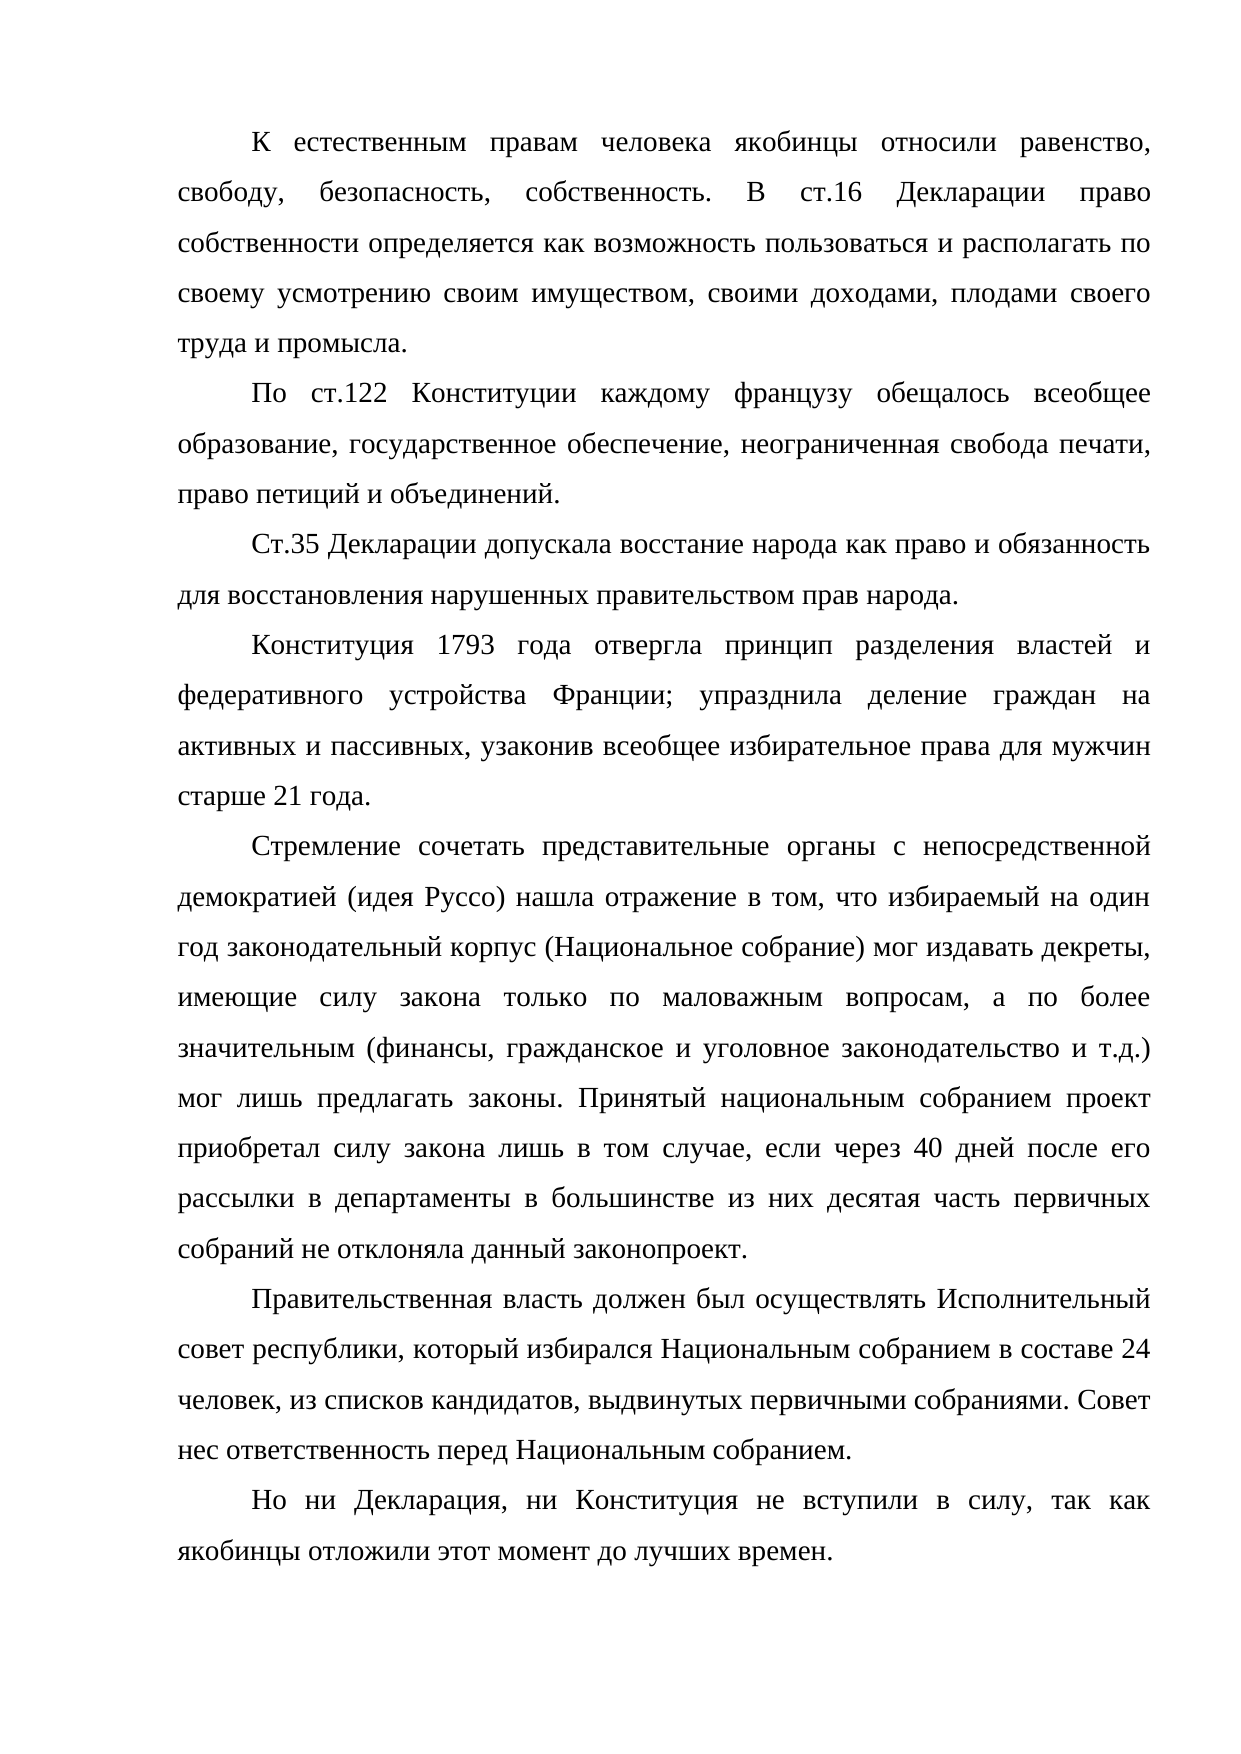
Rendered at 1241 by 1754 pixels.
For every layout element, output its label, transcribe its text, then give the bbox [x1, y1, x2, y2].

text Правительственная власть должен был осуществлять Исполнительный совет республики, который избирался Национальным собранием в составе 24 человек, из списков кандидатов, выдвинутых первичными собраниями. Совет нес ответственность перед Национальным собранием. [177, 1281, 1152, 1466]
text Но ни Декларация, ни Конституция не вступили в силу, так как якобинцы отложили этот момент до лучших времен. [177, 1482, 1152, 1566]
text К естественным правам человека якобинцы относили равенство, свободу, безопасность, собственность. В ст.16 Декларации право собственности определяется как возможность пользоваться и располагать по своему усмотрению своим имуществом, своими доходами, плодами своего труда и промысла. [177, 124, 1152, 359]
text Конституция 1793 года отвергла принцип разделения властей и федеративного устройства Франции; упразднила деление граждан на активных и пассивных, узаконив всеобщее избирательное права для мужчин старше 21 года. [177, 627, 1152, 812]
text Стремление сочетать представительные органы с непосредственной демократией (идея Руссо) нашла отражение в том, что избираемый на один год законодательный корпус (Национальное собрание) мог издавать декреты, имеющие силу закона только по маловажным вопросам, а по более значительным (финансы, гражданское и уголовное законодательство и т.д.) мог лишь предлагать законы. Принятый национальным собранием проект приобретал силу закона лишь в том случае, если через 40 дней после его рассылки в департаменты в большинстве из них десятая часть первичных собраний не отклоняла данный законопроект. [177, 828, 1152, 1264]
text Ст.35 Декларации допускала восстание народа как право и обязанность для восстановления нарушенных правительством прав народа. [177, 527, 1152, 610]
text По ст.122 Конституции каждому французу обещалось всеобщее образование, государственное обеспечение, неограниченная свобода печати, право петиций и объединений. [177, 376, 1152, 510]
